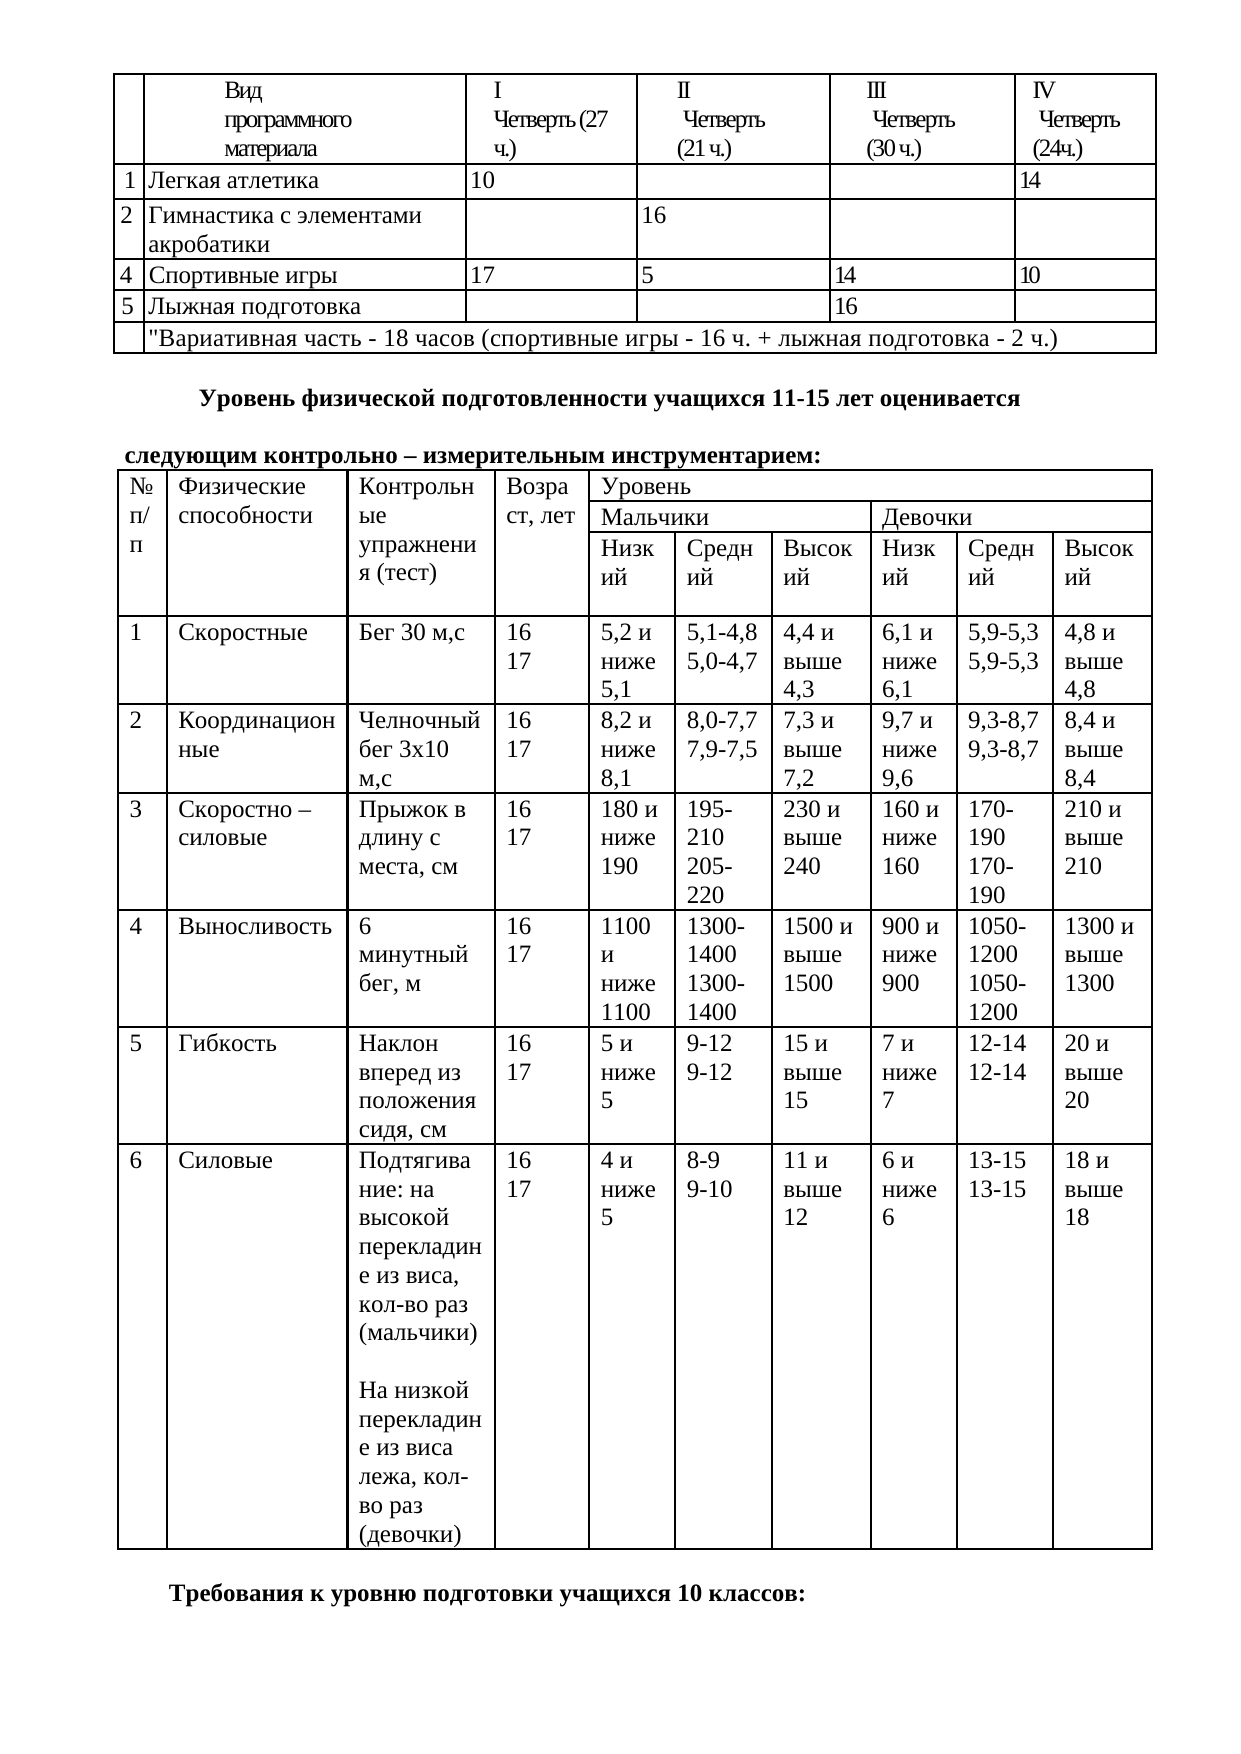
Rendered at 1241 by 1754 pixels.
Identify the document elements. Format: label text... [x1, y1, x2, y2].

table_cell 12-14 12-14 [958, 1028, 1052, 1143]
table_cell 4 [119, 911, 166, 1026]
table_cell 1 [119, 617, 166, 703]
text Уровень физической подготовленности учащихся 11-15 лет оценивается [118, 383, 1152, 412]
table_cell Спортивные игры [145, 260, 465, 289]
table_cell 5,1-4,8 5,0-4,7 [676, 617, 771, 703]
table_cell Координационные [168, 705, 346, 792]
table_header № п/п [119, 471, 166, 615]
table_cell 16 17 [496, 911, 588, 1026]
table_cell 18 и выше 18 [1054, 1145, 1151, 1547]
table_cell [831, 200, 1014, 258]
table_cell Скоростные [168, 617, 346, 703]
table_cell Скоростно –силовые [168, 794, 346, 909]
table_cell Гимнастика с элементами акробатики [145, 200, 465, 258]
table_cell 10 [1016, 260, 1155, 289]
table_cell 1050-1200 1050-1200 [958, 911, 1052, 1026]
table_cell Выносливость [168, 911, 346, 1026]
table_cell 10 [467, 165, 636, 198]
table_cell Мальчики [590, 502, 870, 531]
table_cell 5,9-5,3 5,9-5,3 [958, 617, 1052, 703]
table_cell 5 [119, 1028, 166, 1143]
table_cell 3 [119, 794, 166, 909]
table_cell 5 [115, 291, 143, 321]
table_header I Четверть (27 ч.) [467, 75, 636, 163]
table_cell Бег 30 м,с [349, 617, 494, 703]
table_header Контрольные упражнения (тест) [349, 471, 494, 615]
table_cell [638, 165, 829, 198]
table_cell 4,8 и выше 4,8 [1054, 617, 1151, 703]
table_cell Силовые [168, 1145, 346, 1547]
table_cell 230 и выше 240 [773, 794, 870, 909]
table_cell [1016, 200, 1155, 258]
table_cell 16 [638, 200, 829, 258]
table_cell 14 [1016, 165, 1155, 198]
table_cell Подтягивание: на высокой перекладине из виса, кол-во раз (мальчики) На низкой перекладине из виса лежа, кол-во раз (девочки) [349, 1145, 494, 1547]
table_cell 11 и выше 12 [773, 1145, 870, 1547]
table_cell 9,3-8,7 9,3-8,7 [958, 705, 1052, 792]
table_cell Высокий [1054, 533, 1151, 615]
table_cell Низкий [872, 533, 956, 615]
table_cell 170-190 170-190 [958, 794, 1052, 909]
table_cell Девочки [872, 502, 1151, 531]
table_cell 1500 и выше 1500 [773, 911, 870, 1026]
table_cell 6,1 и ниже 6,1 [872, 617, 956, 703]
table_cell Низкий [590, 533, 674, 615]
table_cell 14 [831, 260, 1014, 289]
table_cell 6 и ниже 6 [872, 1145, 956, 1547]
table_cell 8,2 и ниже 8,1 [590, 705, 674, 792]
table_cell 5 [638, 260, 829, 289]
table_cell 20 и выше 20 [1054, 1028, 1151, 1143]
table_header Уровень [590, 471, 1151, 500]
table_cell 1300-1400 1300-1400 [676, 911, 771, 1026]
table_cell 180 и ниже 190 [590, 794, 674, 909]
table_cell 16 [831, 291, 1014, 321]
table_cell 16 17 [496, 1145, 588, 1547]
table_cell 7 и ниже 7 [872, 1028, 956, 1143]
table_cell 1 [115, 165, 143, 198]
table_cell [115, 323, 143, 352]
table_header II Четверть (21 ч.) [638, 75, 829, 163]
table_cell [831, 165, 1014, 198]
table_header Вид программного материала [145, 75, 465, 163]
table_header [115, 75, 143, 163]
table_cell 8,4 и выше 8,4 [1054, 705, 1151, 792]
text Требования к уровню подготовки учащихся 10 классов: [118, 1578, 1152, 1607]
table_cell 8,0-7,7 7,9-7,5 [676, 705, 771, 792]
table_cell 6 минутный бег, м [349, 911, 494, 1026]
table_cell 8-9 9-10 [676, 1145, 771, 1547]
table_cell 160 и ниже 160 [872, 794, 956, 909]
table_cell "Вариативная часть - 18 часов (спортивные игры - 16 ч. + лыжная подготовка - 2 ч.) [145, 323, 1155, 352]
table_cell Легкая атлетика [145, 165, 465, 198]
table_cell 1300 и выше 1300 [1054, 911, 1151, 1026]
table_cell 5 и ниже 5 [590, 1028, 674, 1143]
table_cell 210 и выше 210 [1054, 794, 1151, 909]
table_cell 2 [115, 200, 143, 258]
table_cell 900 и ниже 900 [872, 911, 956, 1026]
table_cell Гибкость [168, 1028, 346, 1143]
table_cell 13-15 13-15 [958, 1145, 1052, 1547]
table_cell [467, 200, 636, 258]
table_cell 16 17 [496, 794, 588, 909]
table_cell Наклон вперед из положения сидя, см [349, 1028, 494, 1143]
table_cell 16 17 [496, 1028, 588, 1143]
table_cell 9,7 и ниже 9,6 [872, 705, 956, 792]
table_header Возраст, лет [496, 471, 588, 615]
text следующим контрольно – измерительным инструментарием: [118, 440, 1152, 469]
table_cell Прыжок в длину с места, см [349, 794, 494, 909]
table_cell 5,2 и ниже 5,1 [590, 617, 674, 703]
table_cell 1100 и ниже 1100 [590, 911, 674, 1026]
table_cell 195-210 205-220 [676, 794, 771, 909]
table_cell 4,4 и выше 4,3 [773, 617, 870, 703]
table_cell 6 [119, 1145, 166, 1547]
table_cell 17 [467, 260, 636, 289]
table_header Физические способности [168, 471, 346, 615]
table_cell [1016, 291, 1155, 321]
table_cell [638, 291, 829, 321]
table_cell 4 [115, 260, 143, 289]
table_cell Средний [958, 533, 1052, 615]
table_header III Четверть (30 ч.) [831, 75, 1014, 163]
table_cell 7,3 и выше 7,2 [773, 705, 870, 792]
table_cell 2 [119, 705, 166, 792]
table_cell Высокий [773, 533, 870, 615]
table_cell 9-12 9-12 [676, 1028, 771, 1143]
table_cell Лыжная подготовка [145, 291, 465, 321]
table_header IV Четверть (24ч.) [1016, 75, 1155, 163]
table_cell 16 17 [496, 705, 588, 792]
table_cell Челночный бег 3х10 м,с [349, 705, 494, 792]
table_cell [467, 291, 636, 321]
table_cell 15 и выше 15 [773, 1028, 870, 1143]
table_cell 4 и ниже 5 [590, 1145, 674, 1547]
table_cell 16 17 [496, 617, 588, 703]
table_cell Средний [676, 533, 771, 615]
